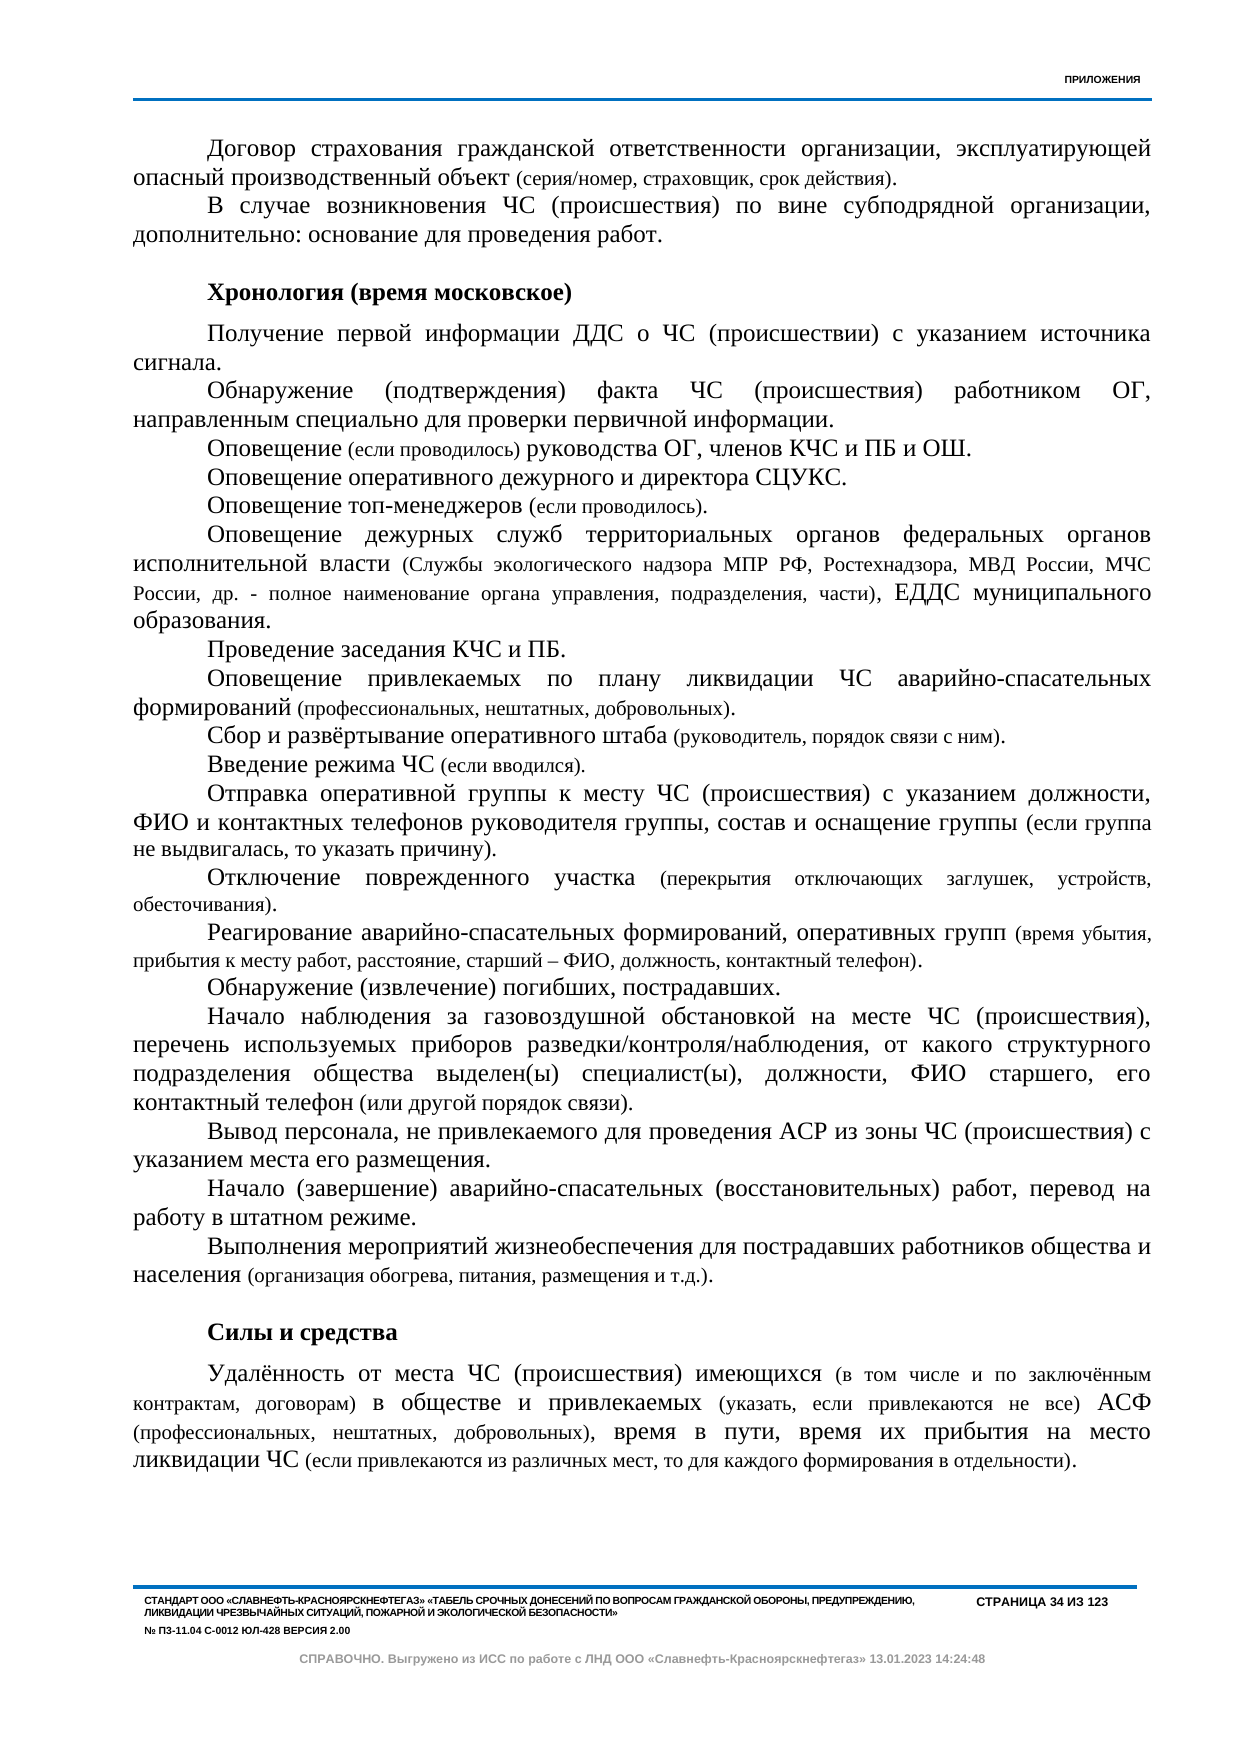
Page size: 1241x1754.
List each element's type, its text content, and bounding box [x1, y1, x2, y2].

text Хронология (время московское) [133, 277, 1152, 305]
text Обнаружение (извлечение) погибших, пострадавших. [133, 972, 1152, 1001]
text Обнаружение (подтверждения) факта ЧС (происшествия) работником ОГ, направленным специально для проверки первичной информации. [133, 375, 1152, 433]
text Выполнения мероприятий жизнеобеспечения для пострадавших работников общества и населения (организация обогрева, питания, размещения и т.д.). [133, 1231, 1152, 1288]
text Отправка оперативной группы к месту ЧС (происшествия) с указанием должности, ФИО и контактных телефонов руководителя группы, состав и оснащение группы (если группа не выдвигалась, то указать причину). [133, 778, 1152, 862]
text Получение первой информации ДДС о ЧС (происшествии) с указанием источника сигнала. [133, 318, 1152, 375]
text Введение режима ЧС (если вводился). [133, 749, 1152, 778]
text Начало наблюдения за газовоздушной обстановкой на месте ЧС (происшествия), перечень используемых приборов разведки/контроля/наблюдения, от какого структурного подразделения общества выделен(ы) специалист(ы), должности, ФИО старшего, его контактный телефон (или другой порядок связи). [133, 1001, 1152, 1116]
text Оповещение дежурных служб территориальных органов федеральных органов исполнительной власти (Службы экологического надзора МПР РФ, Ростехнадзора, МВД России, МЧС России, др. - полное наименование органа управления, подразделения, части), ЕДДС муниципального образования. [133, 519, 1152, 634]
text В случае возникновения ЧС (происшествия) по вине субподрядной организации, дополнительно: основание для проведения работ. [133, 190, 1152, 248]
text Договор страхования гражданской ответственности организации, эксплуатирующей опасный производственный объект (серия/номер, страховщик, срок действия). [133, 133, 1152, 190]
text Реагирование аварийно-спасательных формирований, оперативных групп (время убытия, прибытия к месту работ, расстояние, старший – ФИО, должность, контактный телефон). [133, 917, 1152, 972]
text Удалённость от места ЧС (происшествия) имеющихся (в том числе и по заключённым контрактам, договорам) в обществе и привлекаемых (указать, если привлекаются не все) АСФ (профессиональных, нештатных, добровольных), время в пути, время их прибытия на место ликвидации ЧС (если привлекаются из различных мест, то для каждого формирования в отдельности). [133, 1358, 1152, 1473]
text Вывод персонала, не привлекаемого для проведения АСР из зоны ЧС (происшествия) с указанием места его размещения. [133, 1116, 1152, 1173]
text Оповещение топ-менеджеров (если проводилось). [133, 490, 1152, 519]
text Оповещение (если проводилось) руководства ОГ, членов КЧС и ПБ и ОШ. [133, 433, 1152, 462]
text Оповещение привлекаемых по плану ликвидации ЧС аварийно-спасательных формирований (профессиональных, нештатных, добровольных). [133, 663, 1152, 720]
text Силы и средства [133, 1317, 1152, 1346]
text Оповещение оперативного дежурного и директора СЦУКС. [133, 462, 1152, 490]
text Отключение поврежденного участка (перекрытия отключающих заглушек, устройств, обесточивания). [133, 862, 1152, 917]
text Проведение заседания КЧС и ПБ. [133, 634, 1152, 663]
text Начало (завершение) аварийно-спасательных (восстановительных) работ, перевод на работу в штатном режиме. [133, 1173, 1152, 1231]
text Сбор и развёртывание оперативного штаба (руководитель, порядок связи с ним). [133, 720, 1152, 749]
